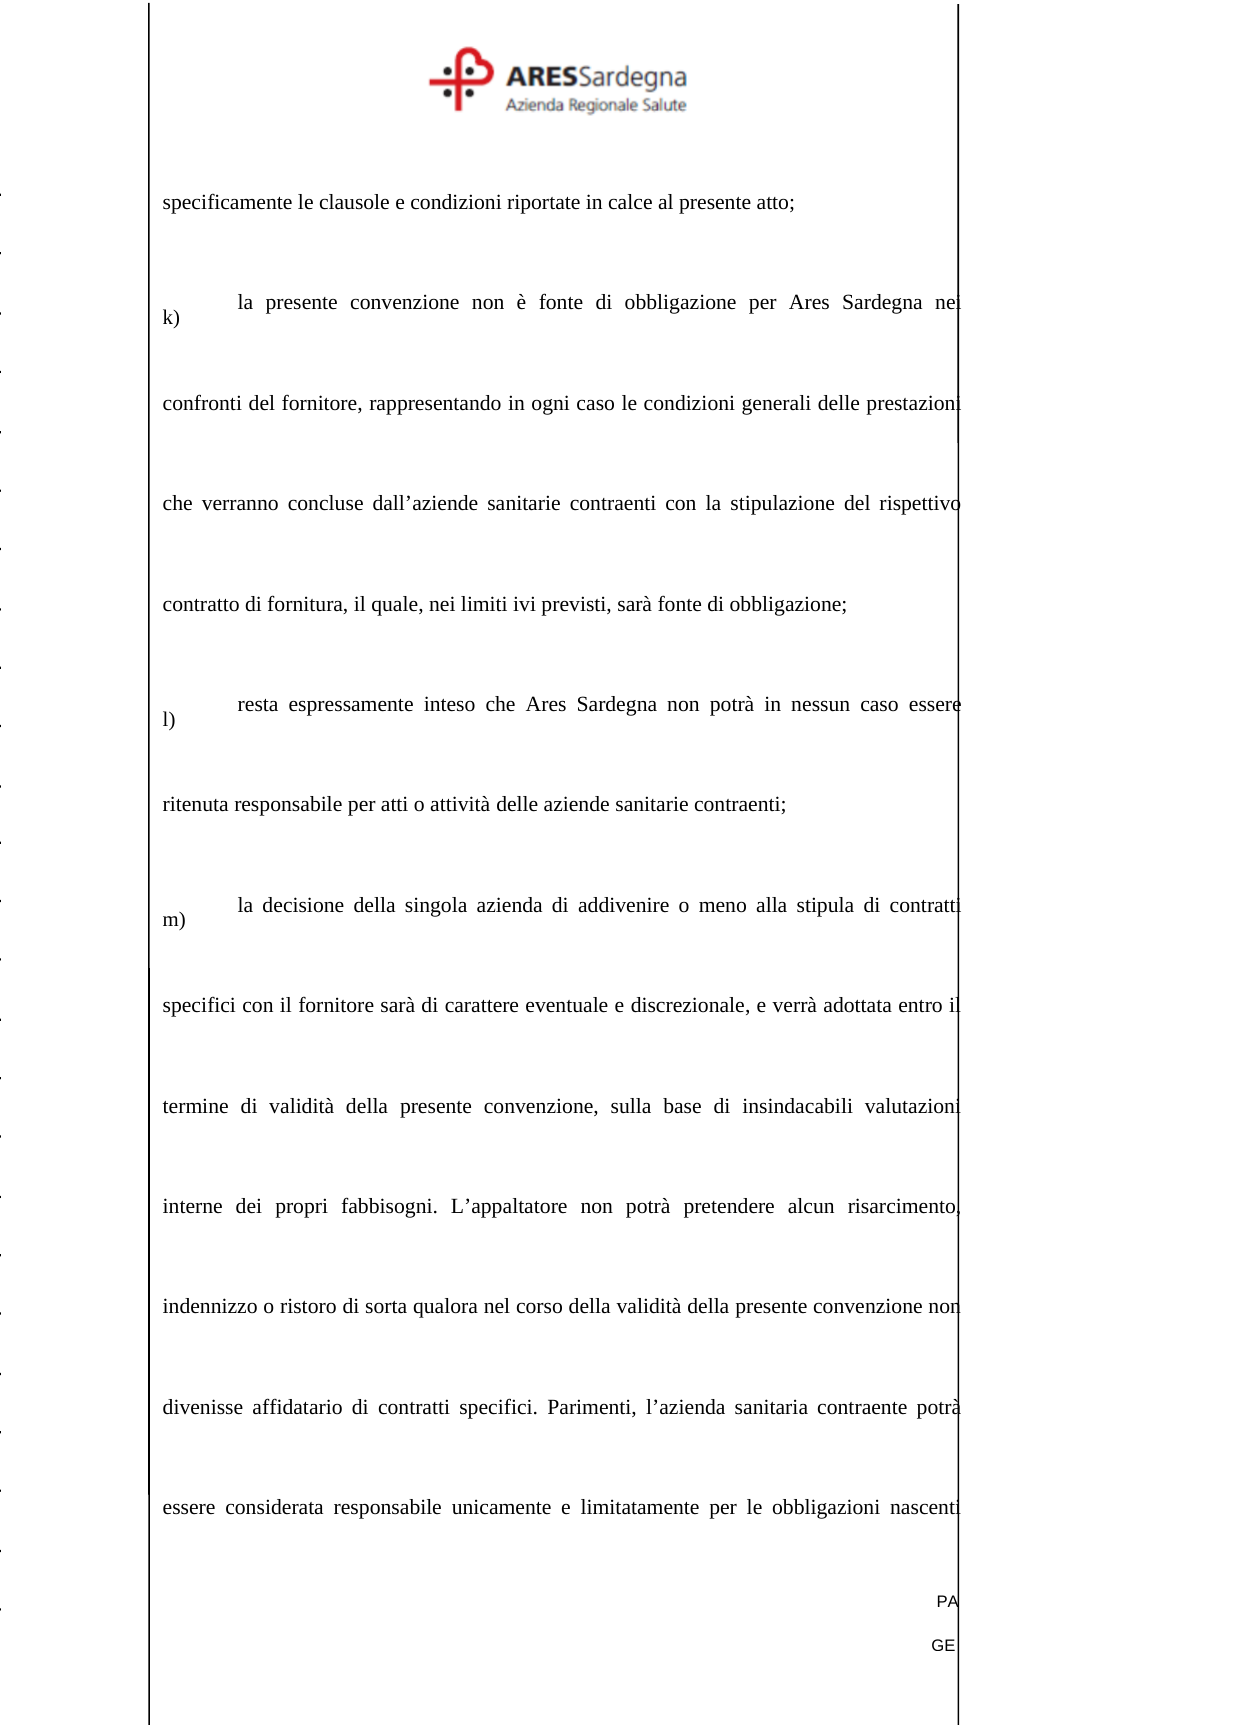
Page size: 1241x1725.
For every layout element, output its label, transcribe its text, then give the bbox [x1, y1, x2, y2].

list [162, 892, 963, 1537]
picture [417, 37, 709, 122]
list resta espressamente inteso che Ares Sardegna non potrà in nessun caso essere ritenuta responsabile per atti o attività delle aziende sanitarie contraenti; [162, 691, 963, 834]
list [162, 189, 963, 232]
list la presente convenzione non è fonte di obbligazione per Ares Sardegna nei confronti del fornitore, rappresentando in ogni caso le condizioni generali delle prestazioni che verranno concluse dall’aziende sanitarie contraenti con la stipulazione del rispettivo contratto di fornitura, il quale, nei limiti ivi previsti, sarà fonte di obbligazione; [162, 289, 963, 634]
